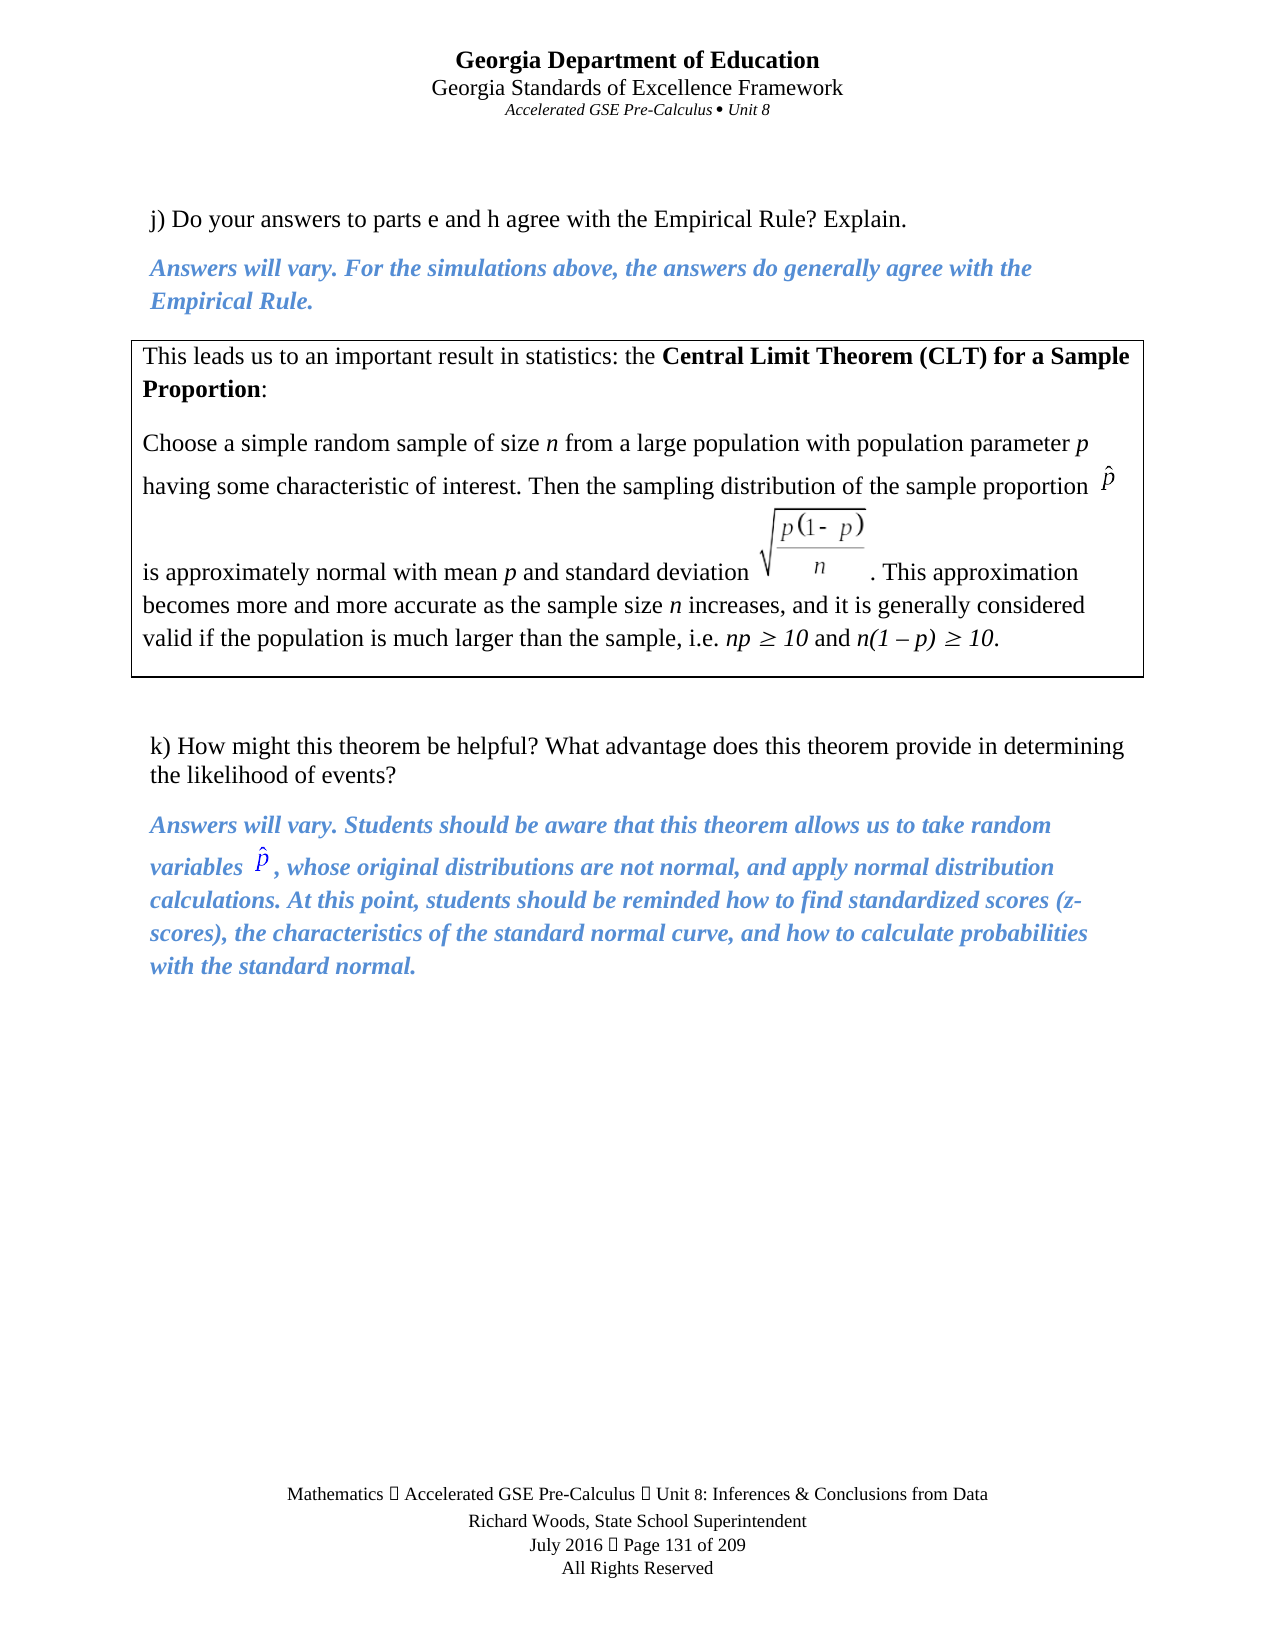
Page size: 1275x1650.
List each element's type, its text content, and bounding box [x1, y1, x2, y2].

text Answers will vary. For the simulations above, the answers do generally agree with the Empirical Rule. [150, 253, 1125, 315]
text j) Do your answers to parts e and h agree with the Empirical Rule? Explain. [150, 204, 1125, 233]
text Answers will vary. Students should be aware that this theorem allows us to take random variables , whose original distributions are not normal, and apply normal distribution calculations. At this point, students should be reminded how to find standardized scores (z-scores), the characteristics of the standard normal curve, and how to calculate probabilities with the standard normal. [150, 810, 1125, 980]
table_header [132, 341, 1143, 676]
text k) How might this theorem be helpful? What advantage does this theorem provide in determining the likelihood of events? [150, 731, 1125, 789]
